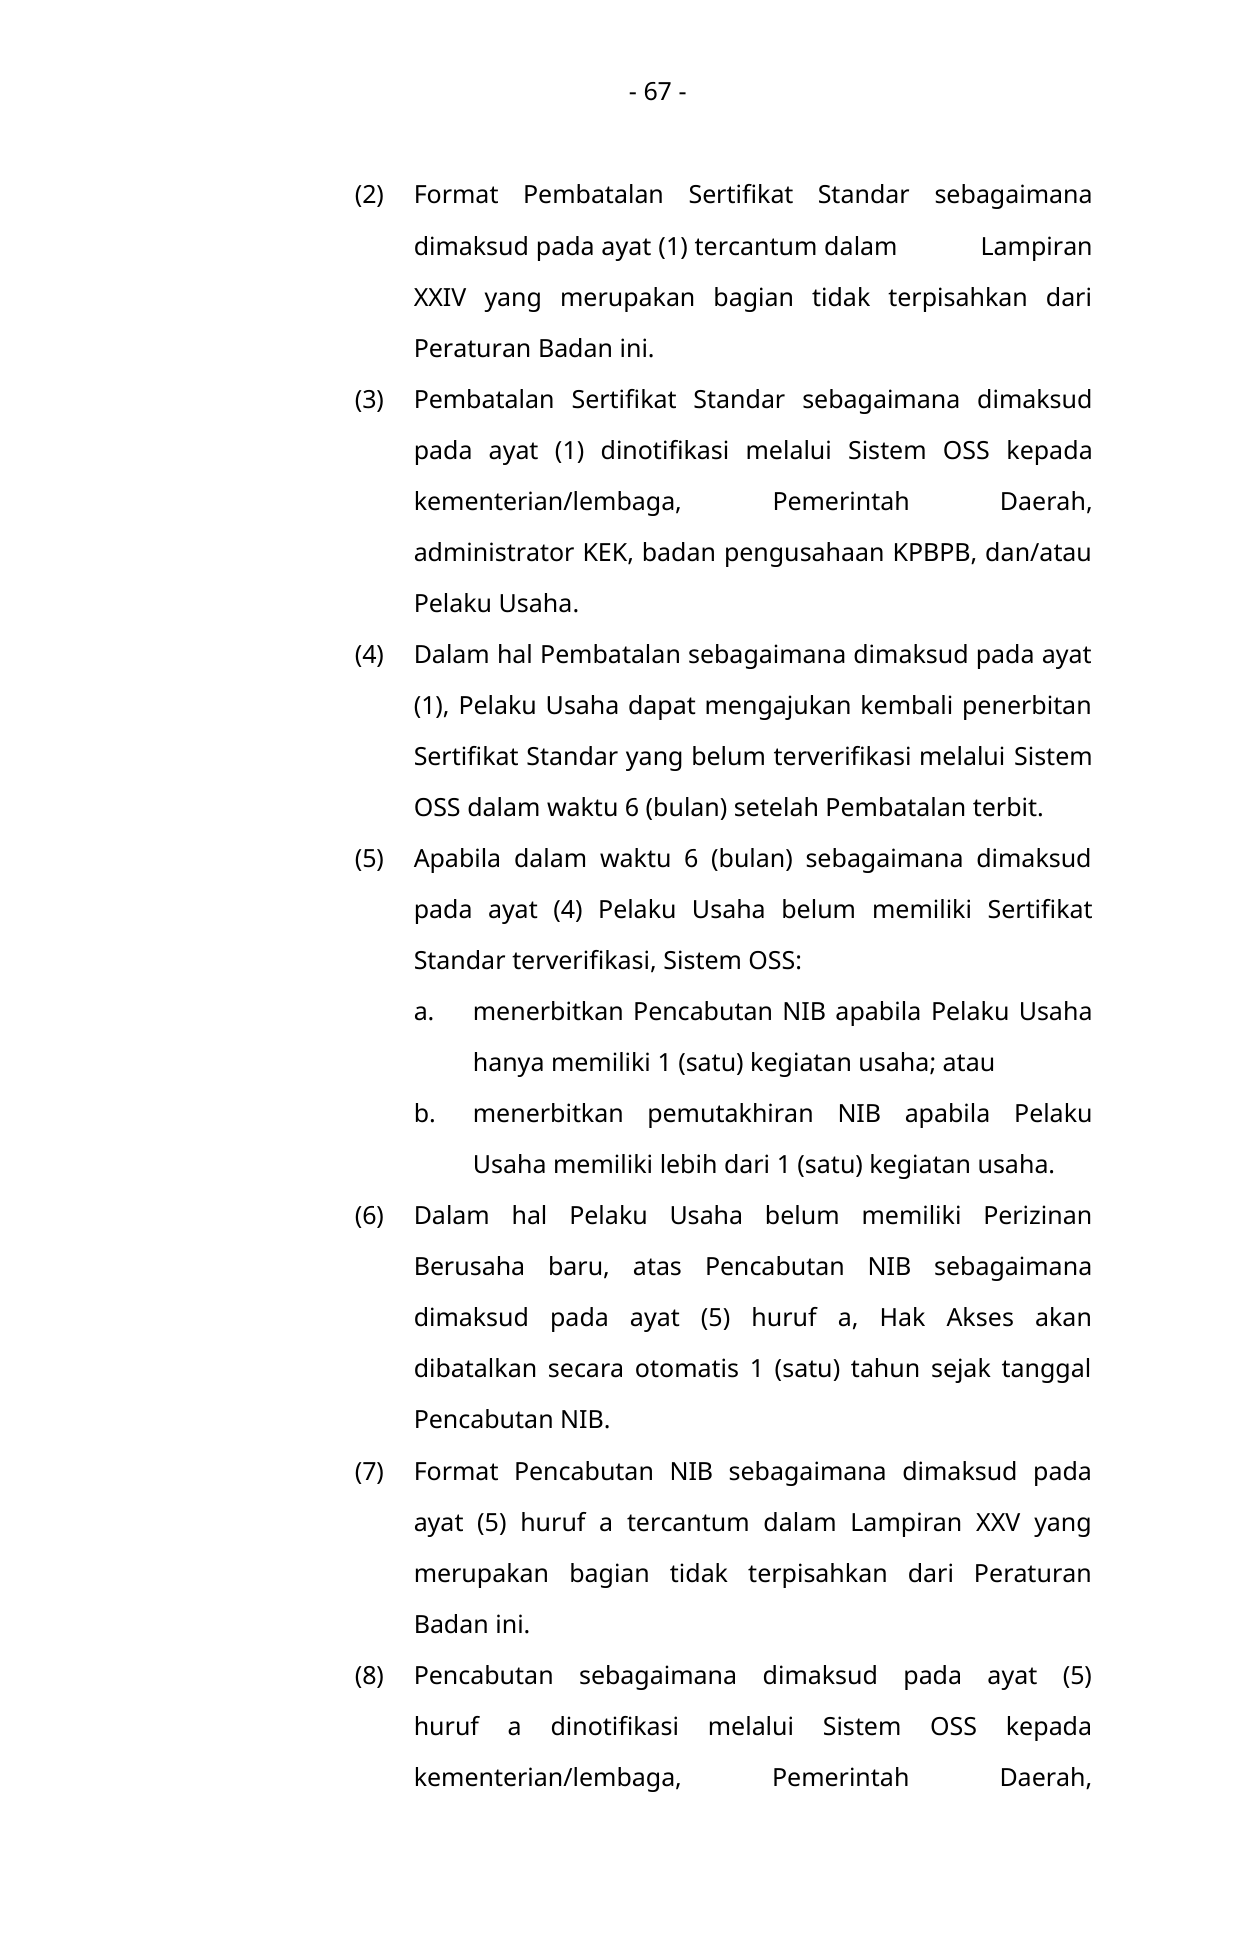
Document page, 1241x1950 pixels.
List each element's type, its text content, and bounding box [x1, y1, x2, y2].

list Format Pencabutan NIB sebagaimana dimaksud pada ayat (5) huruf a tercantum dalam Lampiran XXV yang merupakan bagian tidak terpisahkan dari Peraturan Badan ini. [354, 1453, 1092, 1640]
list Pembatalan Sertifikat Standar sebagaimana dimaksud pada ayat (1) dinotifikasi melalui Sistem OSS kepada kementerian/lembaga, Pemerintah Daerah, administrator KEK, badan pengusahaan KPBPB, dan/atau Pelaku Usaha. [354, 381, 1092, 619]
list menerbitkan pemutakhiran NIB apabila Pelaku Usaha memiliki lebih dari 1 (satu) kegiatan usaha. [413, 1096, 1092, 1181]
list Dalam hal Pembatalan sebagaimana dimaksud pada ayat (1), Pelaku Usaha dapat mengajukan kembali penerbitan Sertifikat Standar yang belum terverifikasi melalui Sistem OSS dalam waktu 6 (bulan) setelah Pembatalan terbit. [354, 637, 1092, 824]
list Apabila dalam waktu 6 (bulan) sebagaimana dimaksud pada ayat (4) Pelaku Usaha belum memiliki Sertifikat Standar terverifikasi, Sistem OSS: [354, 841, 1092, 977]
list Dalam hal Pelaku Usaha belum memiliki Perizinan Berusaha baru, atas Pencabutan NIB sebagaimana dimaksud pada ayat (5) huruf a, Hak Akses akan dibatalkan secara otomatis 1 (satu) tahun sejak tanggal Pencabutan NIB. [354, 1198, 1092, 1436]
list menerbitkan Pencabutan NIB apabila Pelaku Usaha hanya memiliki 1 (satu) kegiatan usaha; atau [413, 994, 1092, 1079]
list Format Pembatalan Sertifikat Standar sebagaimana dimaksud pada ayat (1) tercantum dalam Lampiran XXIV yang merupakan bagian tidak terpisahkan dari Peraturan Badan ini. [354, 177, 1092, 364]
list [354, 1657, 1092, 1793]
